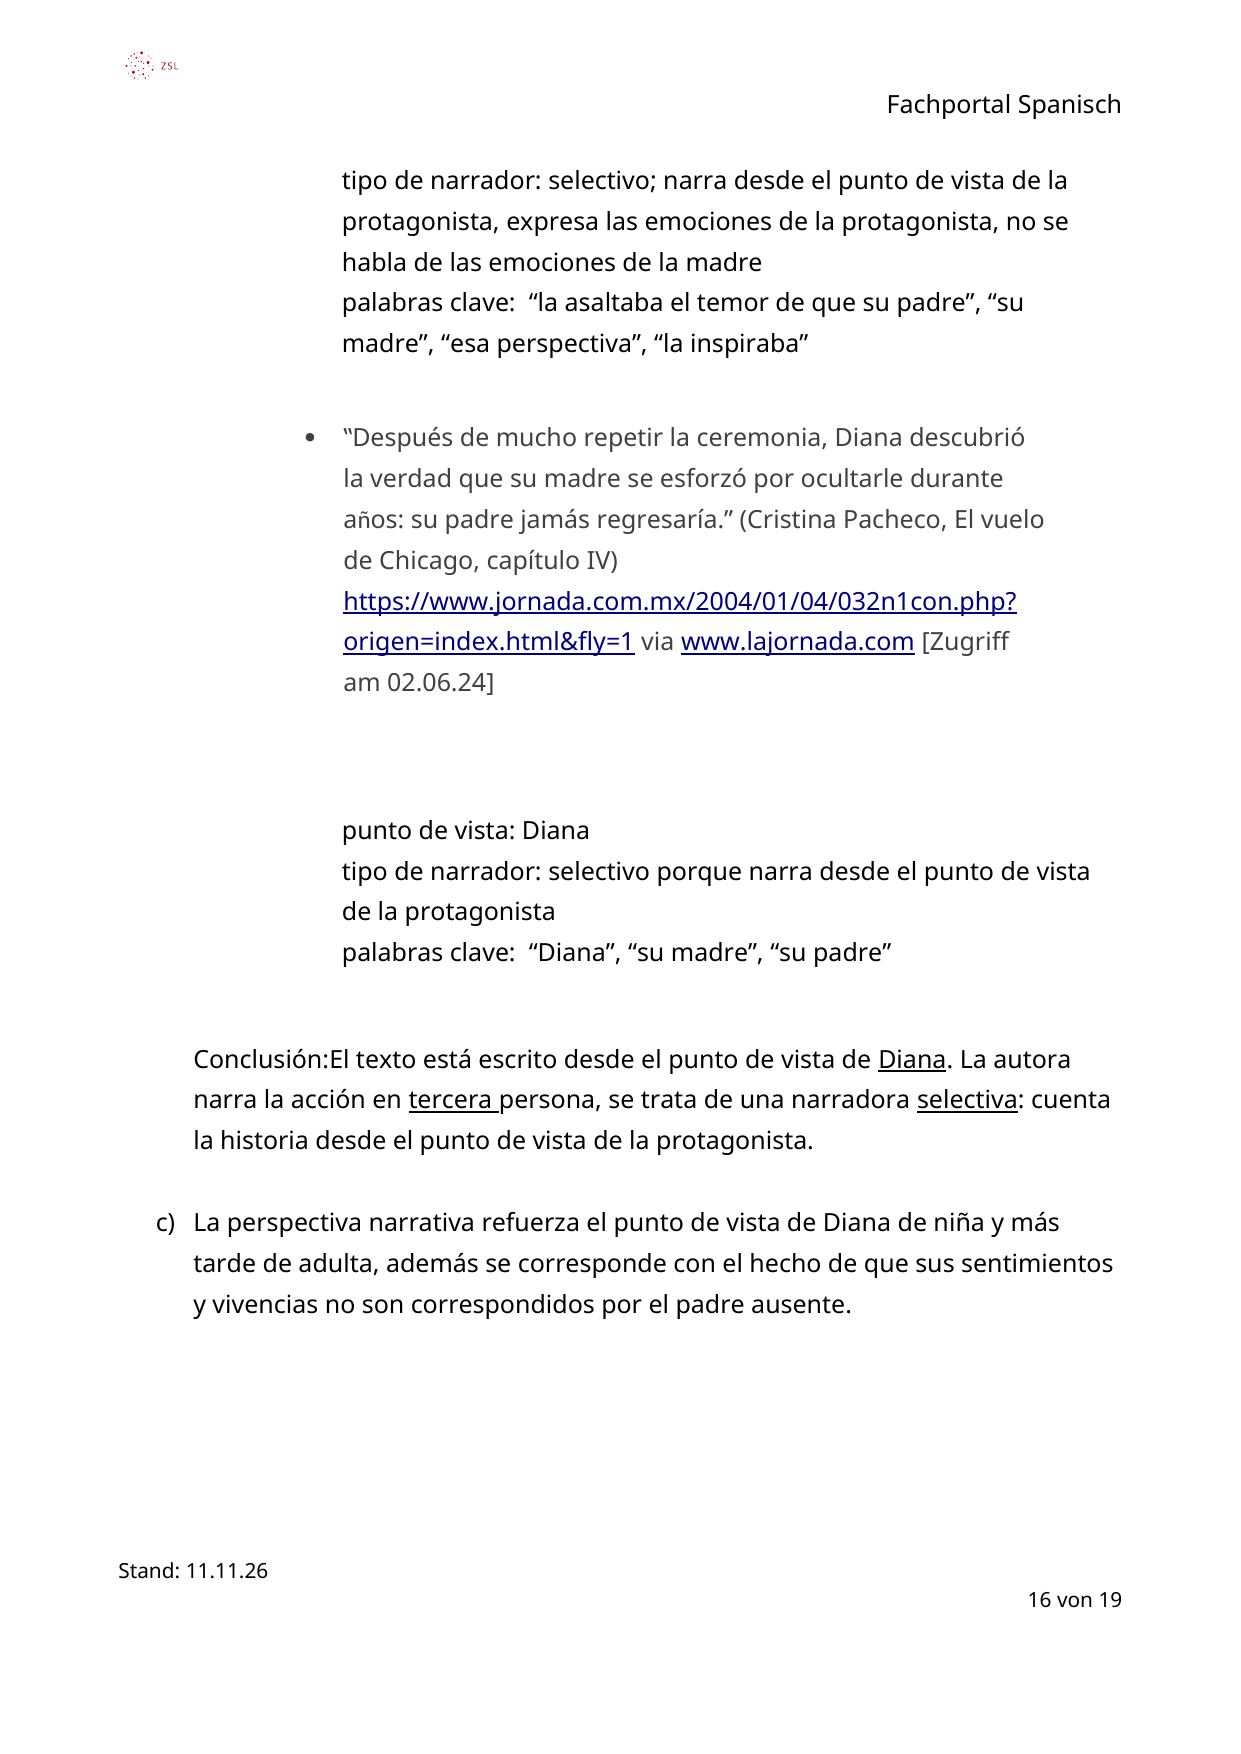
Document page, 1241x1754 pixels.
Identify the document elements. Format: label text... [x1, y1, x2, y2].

list palabras clave: “la asaltaba el temor de que su padre”, “su madre”, “esa perspectiva”, “la inspiraba” [342, 285, 1122, 360]
picture [118, 44, 186, 87]
list punto de vista: Diana [342, 812, 1122, 846]
list Conclusión:El texto está escrito desde el punto de vista de Diana. La autora narra la acción en tercera persona, se trata de una narradora selectiva: cuenta la historia desde el punto de vista de la protagonista. [193, 1041, 1122, 1157]
list ‟Después de mucho repetir la ceremonia, Diana descubrió la verdad que su madre se esforzó por ocultarle durante años: su padre jamás regresaría.” (Cristina Pacheco, El vuelo de Chicago, capítulo IV) https://www.jornada.com.mx/2004/01/04/032n1con.php?origen=index.html&fly=1 via www.lajornada.com [Zugriff am 02.06.24] [306, 420, 1047, 699]
list tipo de narrador: selectivo; narra desde el punto de vista de la protagonista, expresa las emociones de la protagonista, no se habla de las emociones de la madre [342, 162, 1122, 278]
list La perspectiva narrativa refuerza el punto de vista de Diana de niña y más tarde de adulta, además se corresponde con el hecho de que sus sentimientos y vivencias no son correspondidos por el padre ausente. [156, 1205, 1122, 1320]
list palabras clave: “Diana”, “su madre”, “su padre” [342, 935, 1122, 969]
list tipo de narrador: selectivo porque narra desde el punto de vista de la protagonista [342, 853, 1122, 928]
